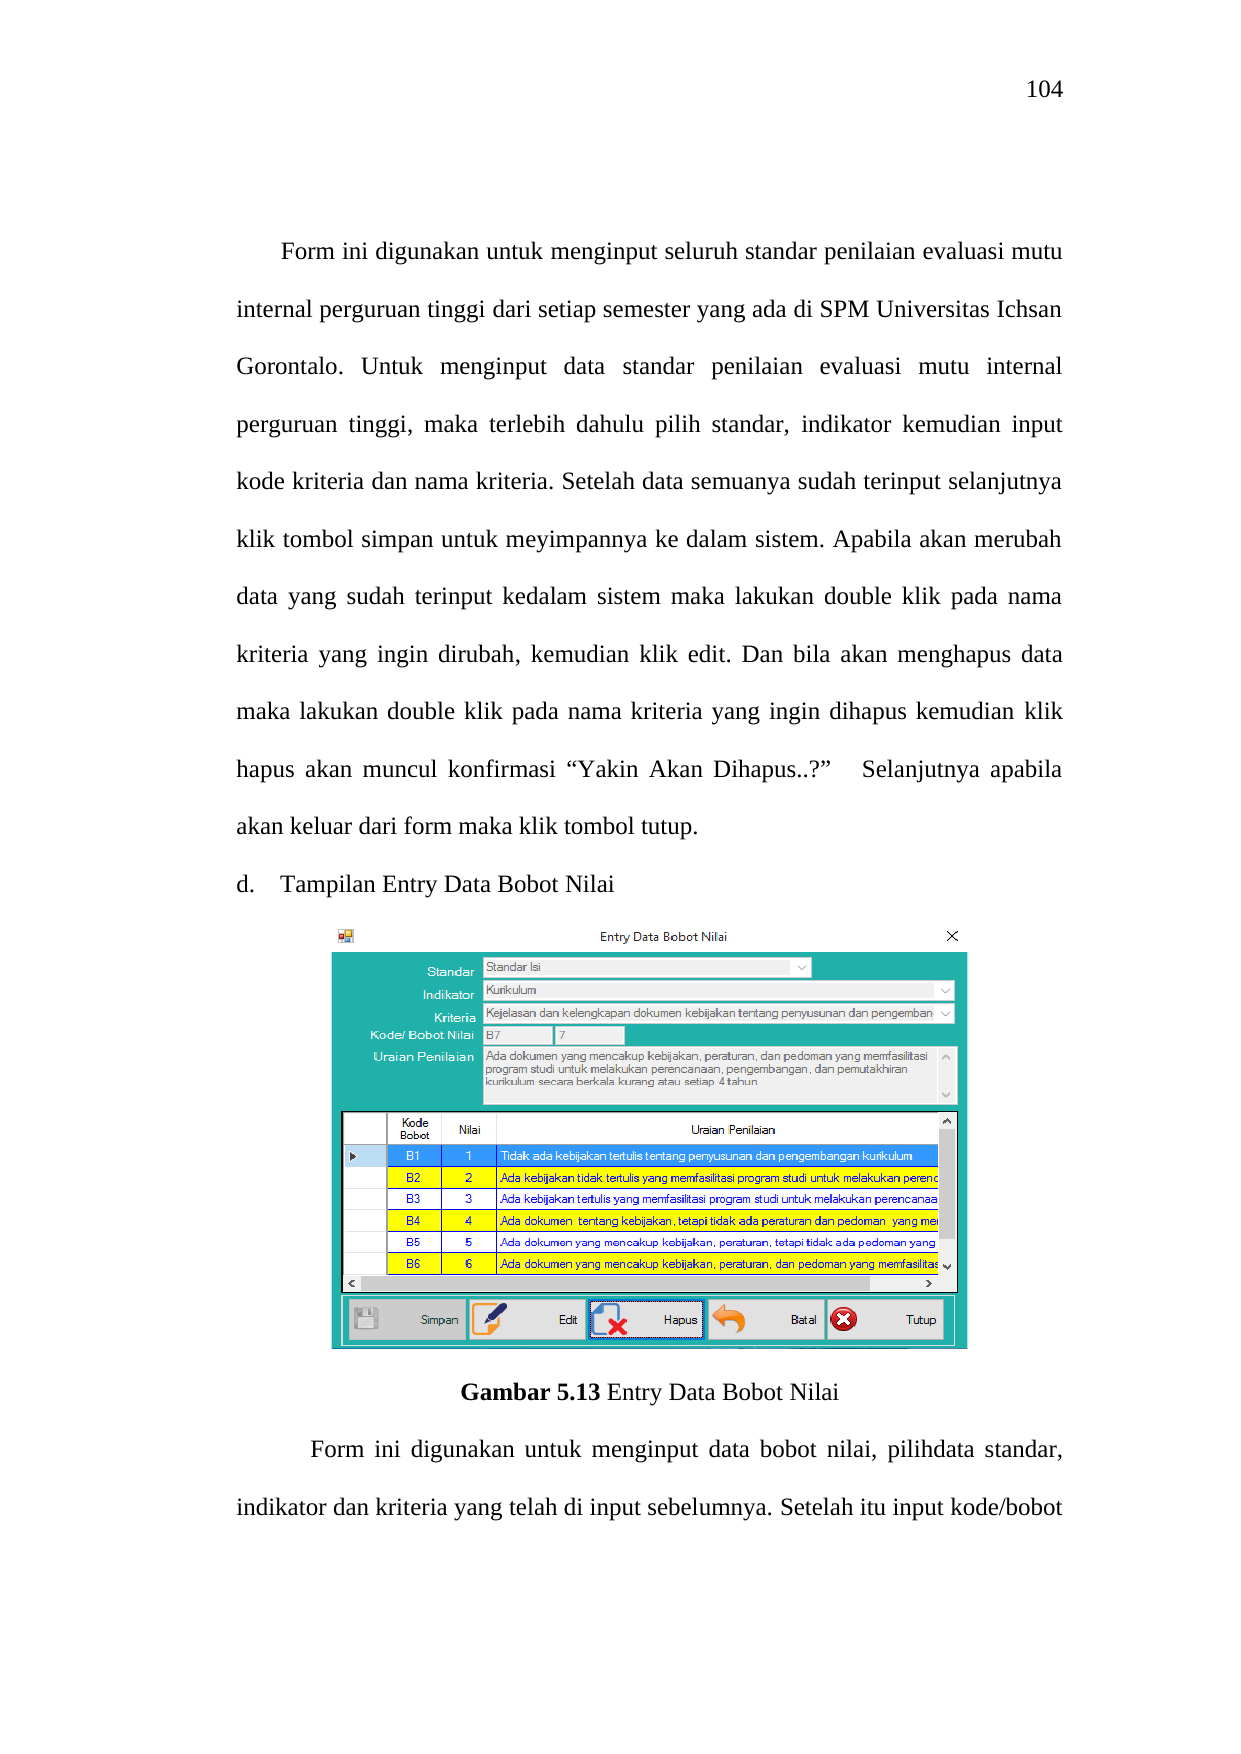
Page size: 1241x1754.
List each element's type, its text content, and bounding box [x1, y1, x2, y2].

picture [331, 926, 968, 1349]
list Gambar 5.13 Entry Data Bobot Nilai [236, 1377, 1063, 1406]
text Form ini digunakan untuk menginput seluruh standar penilaian evaluasi mutu internal perguruan tinggi dari setiap semester yang ada di SPM Universitas Ichsan Gorontalo. Untuk menginput data standar penilaian evaluasi mutu internal perguruan tinggi, maka terlebih dahulu pilih standar, indikator kemudian input kode kriteria dan nama kriteria. Setelah data semuanya sudah terinput selanjutnya klik tombol simpan untuk meyimpannya ke dalam sistem. Apabila akan merubah data yang sudah terinput kedalam sistem maka lakukan double klik pada nama kriteria yang ingin dirubah, kemudian klik edit. Dan bila akan menghapus data maka lakukan double klik pada nama kriteria yang ingin dihapus kemudian klik hapus akan muncul konfirmasi “Yakin Akan Dihapus..?” Selanjutnya apabila akan keluar dari form maka klik tombol tutup. [236, 236, 1063, 840]
text d. Tampilan Entry Data Bobot Nilai [236, 869, 1063, 897]
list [236, 1434, 1063, 1521]
